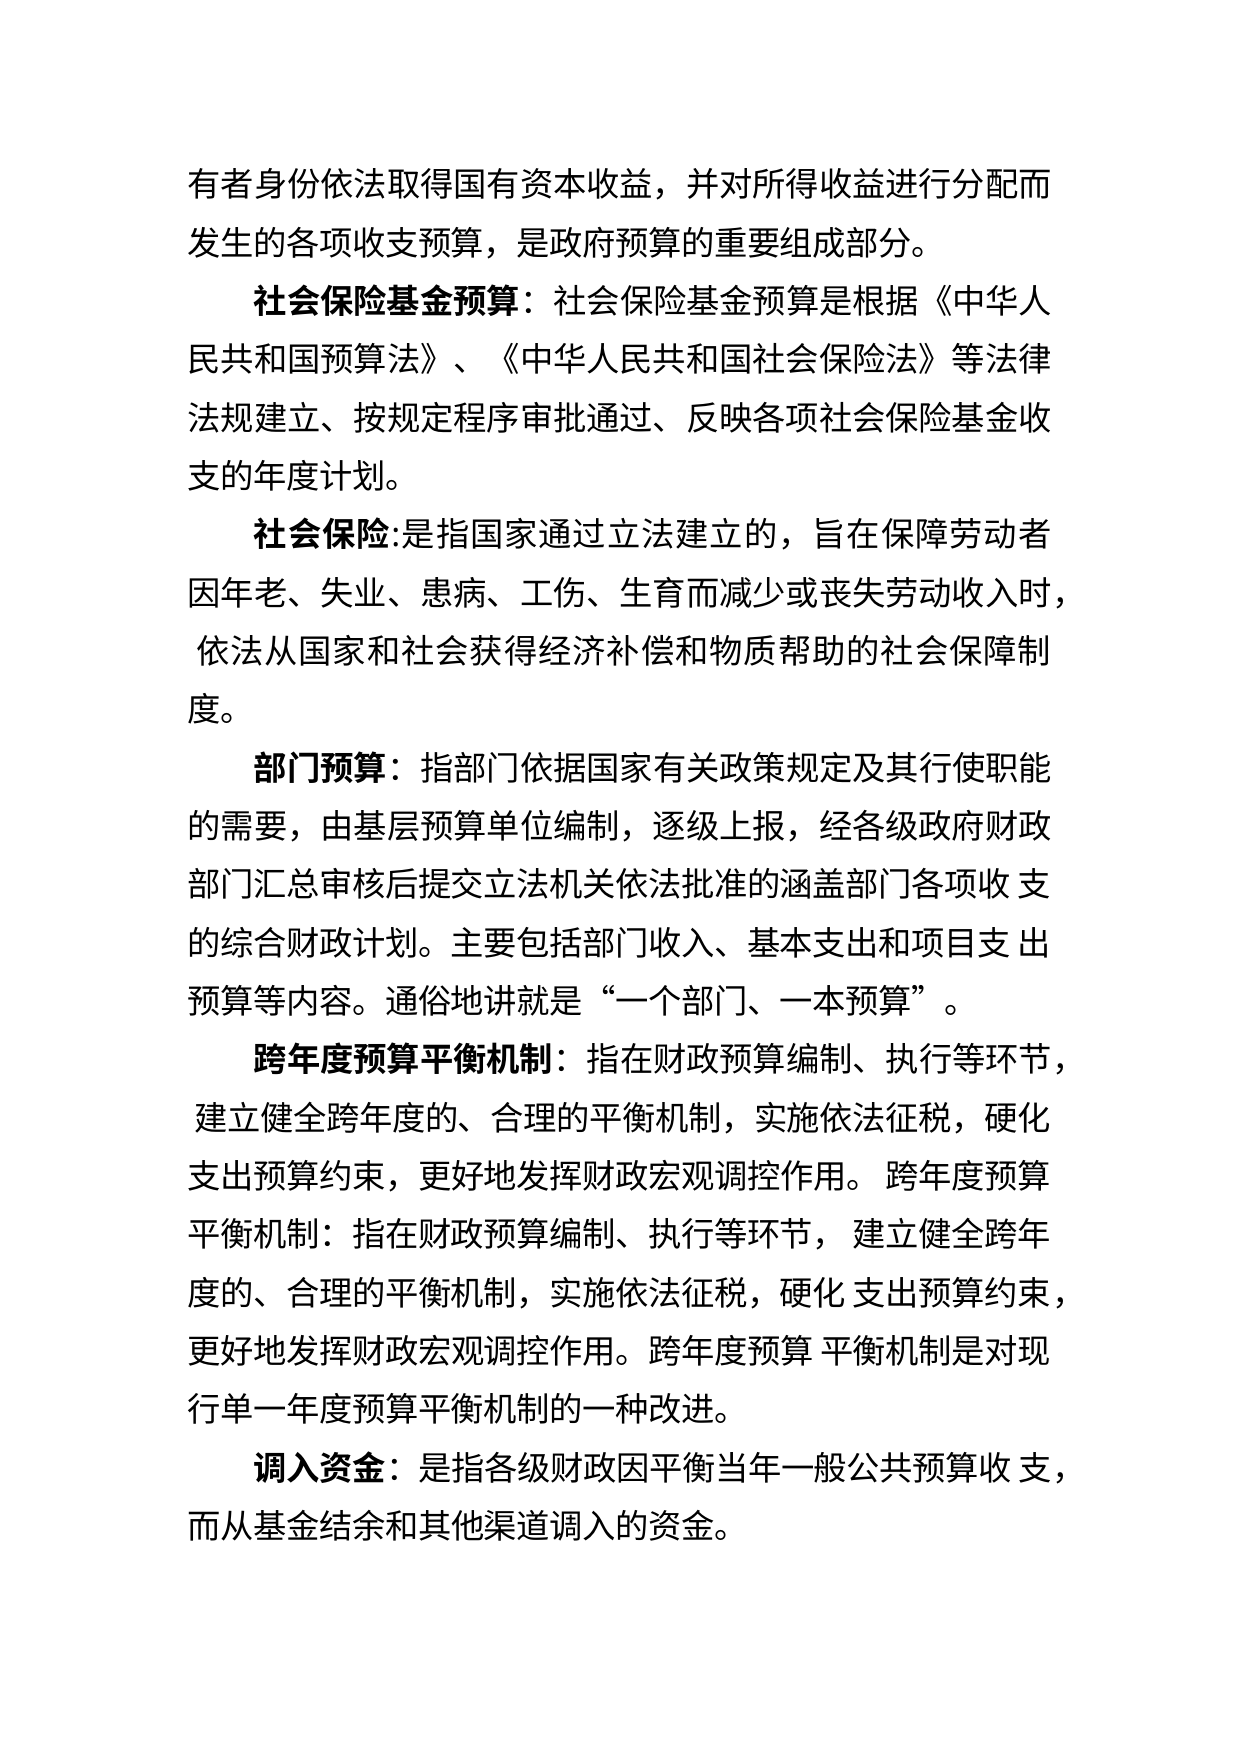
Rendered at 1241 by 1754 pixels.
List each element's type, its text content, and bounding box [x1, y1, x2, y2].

text 社会保险:是指国家通过立法建立的，旨在保障劳动者 因年老、失业、患病、工伤、生育而减少或丧失劳动收入时， 依法从国家和社会获得经济补偿和物质帮助的社会保障制 度。 [187, 500, 1053, 733]
text 部门预算：指部门依据国家有关政策规定及其行使职能 的需要，由基层预算单位编制，逐级上报，经各级政府财政 部门汇总审核后提交立法机关依法批准的涵盖部门各项收 支的综合财政计划。主要包括部门收入、基本支出和项目支 出预算等内容。通俗地讲就是“一个部门、一本预算”。 [187, 733, 1053, 1025]
text 调入资金：是指各级财政因平衡当年一般公共预算收 支，而从基金结余和其他渠道调入的资金。 [187, 1433, 1053, 1550]
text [187, 150, 1053, 267]
text 跨年度预算平衡机制：指在财政预算编制、执行等环节， 建立健全跨年度的、合理的平衡机制，实施依法征税，硬化 支出预算约束，更好地发挥财政宏观调控作用。 跨年度预算平衡机制：指在财政预算编制、执行等环节， 建立健全跨年度的、合理的平衡机制，实施依法征税，硬化 支出预算约束，更好地发挥财政宏观调控作用。跨年度预算 平衡机制是对现行单一年度预算平衡机制的一种改进。 [187, 1025, 1053, 1433]
text 社会保险基金预算：社会保险基金预算是根据《中华人 民共和国预算法》、《中华人民共和国社会保险法》等法律 法规建立、按规定程序审批通过、反映各项社会保险基金收 支的年度计划。 [187, 267, 1053, 500]
